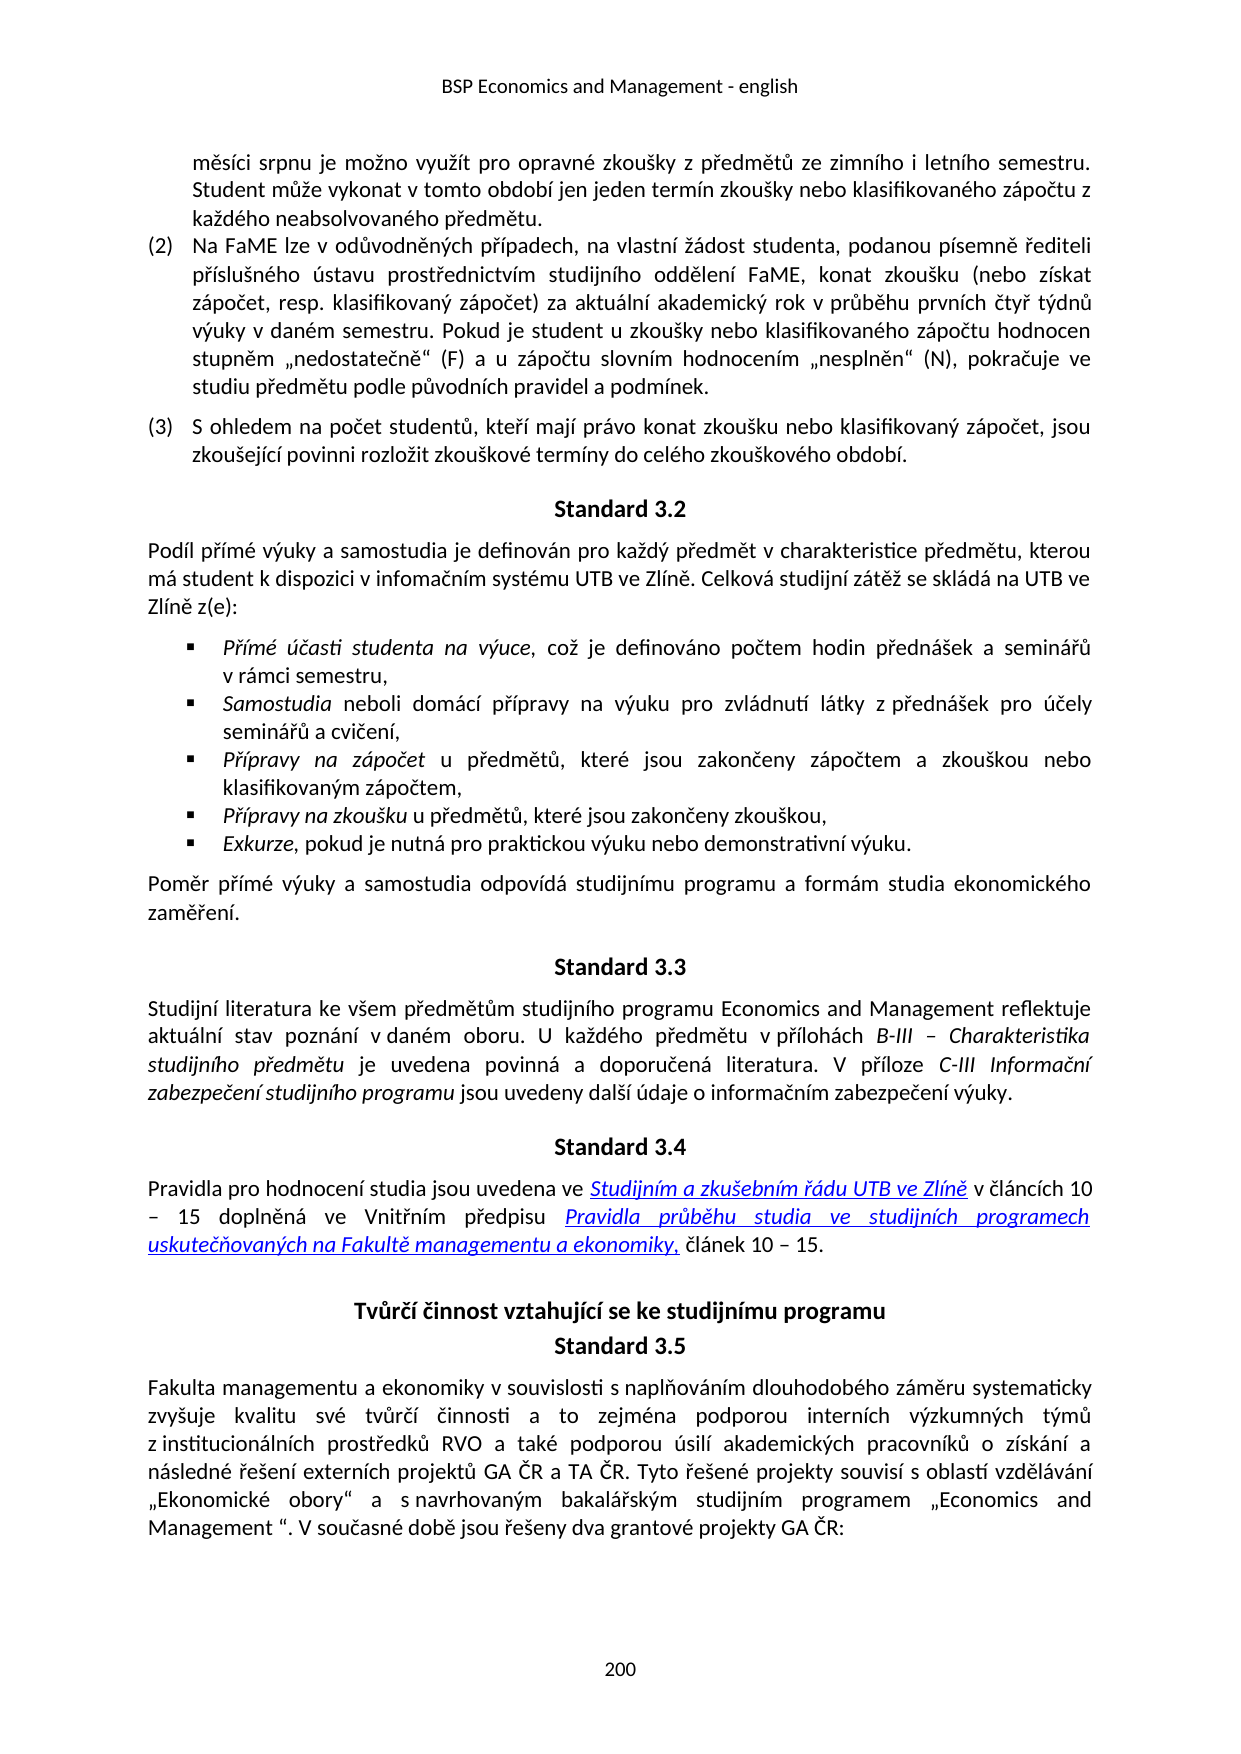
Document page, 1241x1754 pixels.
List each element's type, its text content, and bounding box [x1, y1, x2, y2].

text Fakulta managementu a ekonomiky v souvislosti s naplňováním dlouhodobého záměru systematicky zvyšuje kvalitu své tvůrčí činnosti a to zejména podporou interních výzkumných týmů z institucionálních prostředků RVO a také podporou úsilí akademických pracovníků o získání a následné řešení externích projektů GA ČR a TA ČR. Tyto řešené projekty souvisí s oblastí vzdělávání „Ekonomické obory“ a s navrhovaným bakalářským studijním programem „Economics and Management “. V současné době jsou řešeny dva grantové projekty GA ČR: [148, 1373, 1093, 1541]
subtitle Standard 3.4 [148, 1131, 1093, 1161]
list Přípravy na zápočet u předmětů, které jsou zakončeny zápočtem a zkouškou nebo klasifikovaným zápočtem, [185, 745, 1093, 801]
list Exkurze, pokud je nutná pro praktickou výuku nebo demonstrativní výuku. [185, 829, 1093, 857]
text Poměr přímé výuky a samostudia odpovídá studijnímu programu a formám studia ekonomického zaměření. [148, 869, 1093, 926]
subtitle Tvůrčí činnost vztahující se ke studijnímu programu [148, 1295, 1093, 1326]
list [148, 148, 1093, 232]
subtitle Standard 3.5 [148, 1330, 1093, 1361]
list S ohledem na počet studentů, kteří mají právo konat zkoušku nebo klasifikovaný zápočet, jsou zkoušející povinni rozložit zkouškové termíny do celého zkouškového období. [148, 412, 1093, 468]
text Podíl přímé výuky a samostudia je definován pro každý předmět v charakteristice předmětu, kterou má student k dispozici v infomačním systému UTB ve Zlíně. Celková studijní zátěž se skládá na UTB ve Zlíně z(e): [148, 536, 1093, 620]
text Studijní literatura ke všem předmětům studijního programu Economics and Management reflektuje aktuální stav poznání v daném oboru. U každého předmětu v přílohách B-III – Charakteristika studijního předmětu je uvedena povinná a doporučená literatura. V příloze C-III Informační zabezpečení studijního programu jsou uvedeny další údaje o informačním zabezpečení výuky. [148, 994, 1093, 1106]
list Samostudia neboli domácí přípravy na výuku pro zvládnutí látky z přednášek pro účely seminářů a cvičení, [185, 689, 1093, 745]
text Pravidla pro hodnocení studia jsou uvedena ve Studijním a zkušebním řádu UTB ve Zlíně v článcích 10 – 15 doplněná ve Vnitřním předpisu Pravidla průběhu studia ve studijních programech uskutečňovaných na Fakultě managementu a ekonomiky, článek 10 – 15. [148, 1174, 1093, 1258]
list Na FaME lze v odůvodněných případech, na vlastní žádost studenta, podanou písemně řediteli příslušného ústavu prostřednictvím studijního oddělení FaME, konat zkoušku (nebo získat zápočet, resp. klasifikovaný zápočet) za aktuální akademický rok v průběhu prvních čtyř týdnů výuky v daném semestru. Pokud je student u zkoušky nebo klasifikovaného zápočtu hodnocen stupněm „nedostatečně“ (F) a u zápočtu slovním hodnocením „nesplněn“ (N), pokračuje ve studiu předmětu podle původních pravidel a podmínek. [148, 232, 1093, 400]
subtitle Standard 3.2 [148, 493, 1093, 524]
list Přímé účasti studenta na výuce, což je definováno počtem hodin přednášek a seminářů v rámci semestru, [185, 633, 1093, 689]
subtitle Standard 3.3 [148, 951, 1093, 981]
list Přípravy na zkoušku u předmětů, které jsou zakončeny zkouškou, [185, 801, 1093, 829]
